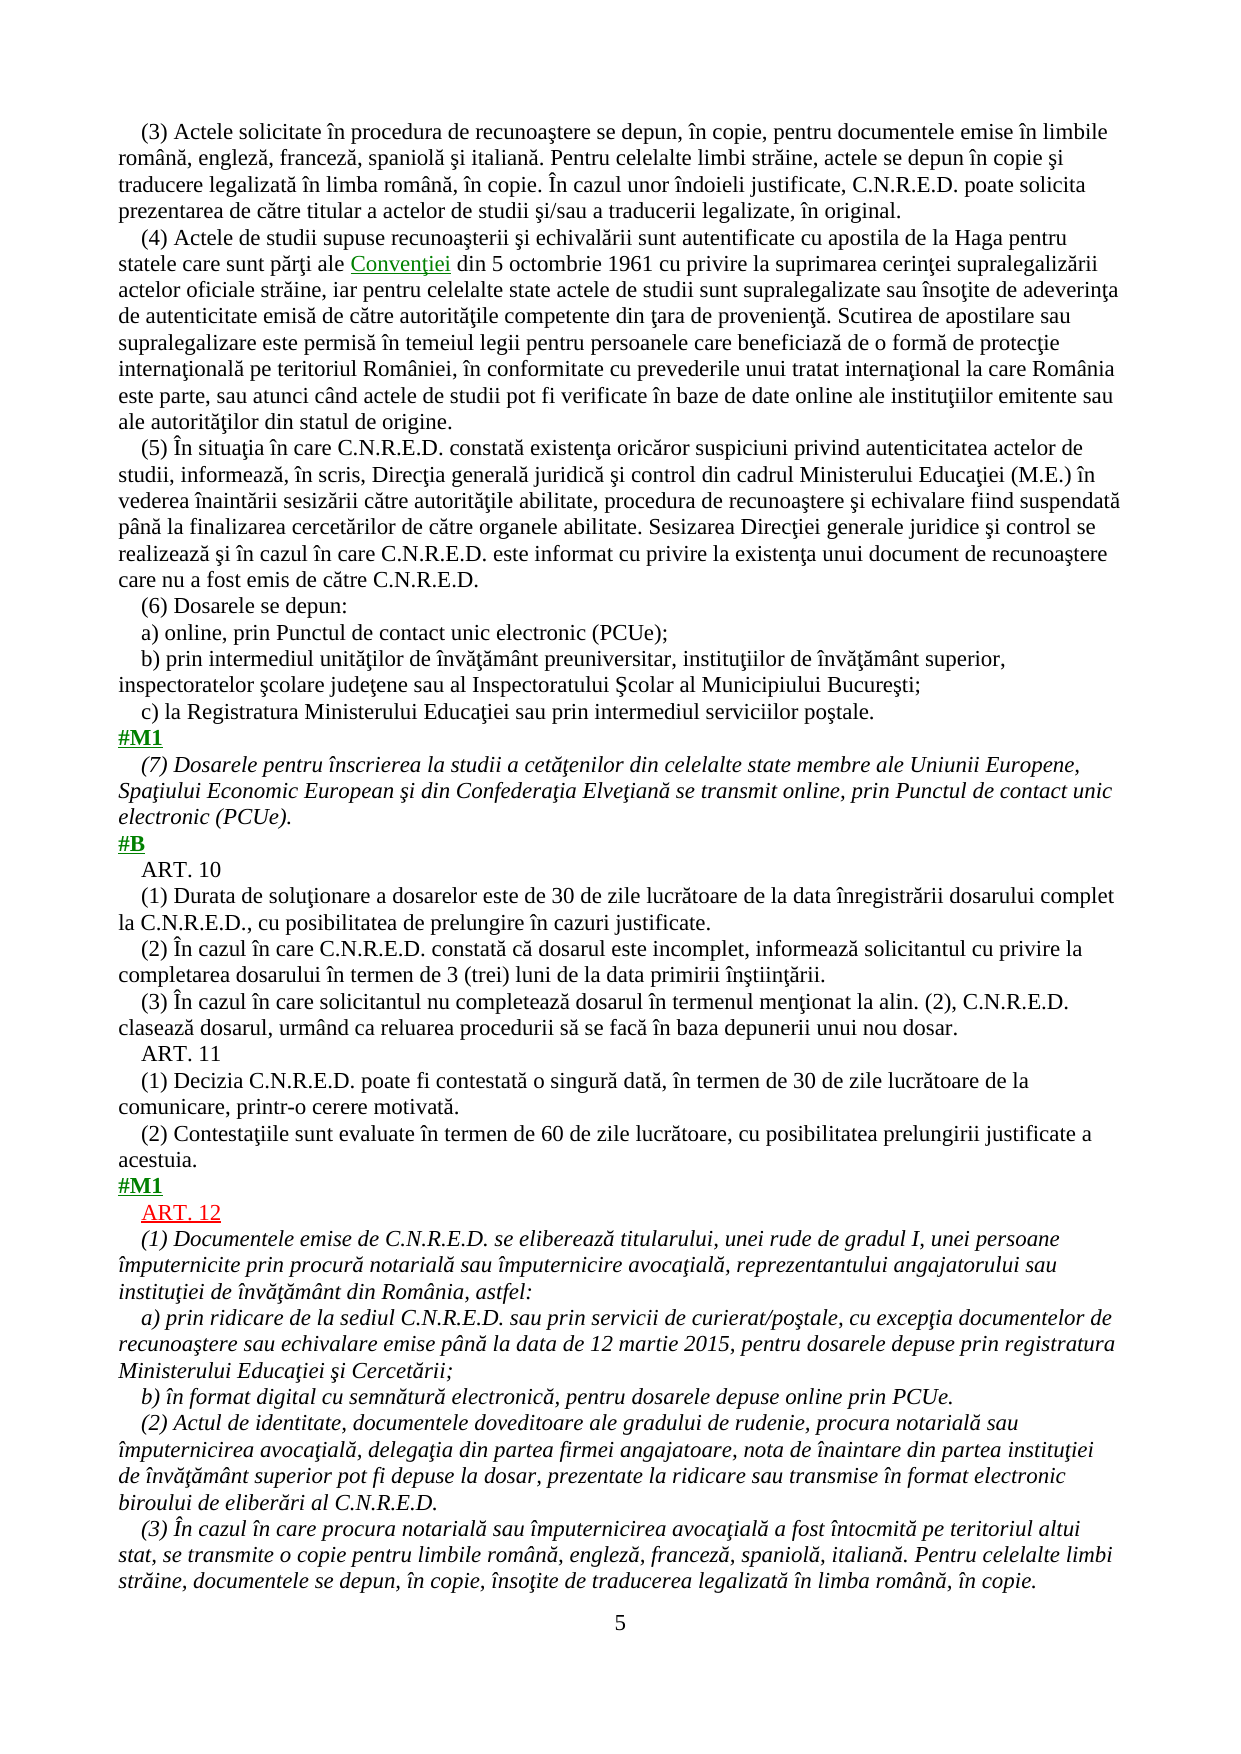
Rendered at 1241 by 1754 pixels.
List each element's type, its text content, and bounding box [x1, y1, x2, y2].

text #M1 [118, 724, 1122, 751]
text a) online, prin Punctul de contact unic electronic (PCUe); [118, 619, 1122, 645]
text (4) Actele de studii supuse recunoaşterii şi echivalării sunt autentificate cu apostila de la Haga pentru statele care sunt părţi ale Convenţiei din 5 octombrie 1961 cu privire la suprimarea cerinţei supralegalizării actelor oficiale străine, iar pentru celelalte state actele de studii sunt supralegalizate sau însoţite de adeverinţa de autenticitate emisă de către autorităţile competente din ţara de provenienţă. Scutirea de apostilare sau supralegalizare este permisă în temeiul legii pentru persoanele care beneficiază de o formă de protecţie internaţională pe teritoriul României, în conformitate cu prevederile unui tratat internaţional la care România este parte, sau atunci când actele de studii pot fi verificate în baze de date online ale instituţiilor emitente sau ale autorităţilor din statul de origine. [118, 223, 1122, 434]
text (2) Contestaţiile sunt evaluate în termen de 60 de zile lucrătoare, cu posibilitatea prelungirii justificate a acestuia. [118, 1119, 1122, 1172]
text (5) În situaţia în care C.N.R.E.D. constată existenţa oricăror suspiciuni privind autenticitatea actelor de studii, informează, în scris, Direcţia generală juridică şi control din cadrul Ministerului Educaţiei (M.E.) în vederea înaintării sesizării către autorităţile abilitate, procedura de recunoaştere şi echivalare fiind suspendată până la finalizarea cercetărilor de către organele abilitate. Sesizarea Direcţiei generale juridice şi control se realizează şi în cazul în care C.N.R.E.D. este informat cu privire la existenţa unui document de recunoaştere care nu a fost emis de către C.N.R.E.D. [118, 434, 1122, 592]
text b) în format digital cu semnătură electronică, pentru dosarele depuse online prin PCUe. [118, 1383, 1122, 1409]
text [118, 1515, 1122, 1594]
text (1) Documentele emise de C.N.R.E.D. se eliberează titularului, unei rude de gradul I, unei persoane împuternicite prin procură notarială sau împuternicire avocaţială, reprezentantului angajatorului sau instituţiei de învăţământ din România, astfel: [118, 1225, 1122, 1304]
text #M1 [118, 1172, 1122, 1199]
text (1) Durata de soluţionare a dosarelor este de 30 de zile lucrătoare de la data înregistrării dosarului complet la C.N.R.E.D., cu posibilitatea de prelungire în cazuri justificate. [118, 882, 1122, 935]
text (2) Actul de identitate, documentele doveditoare ale gradului de rudenie, procura notarială sau împuternicirea avocaţială, delegaţia din partea firmei angajatoare, nota de înaintare din partea instituţiei de învăţământ superior pot fi depuse la dosar, prezentate la ridicare sau transmise în format electronic biroului de eliberări al C.N.R.E.D. [118, 1409, 1122, 1515]
text (7) Dosarele pentru înscrierea la studii a cetăţenilor din celelalte state membre ale Uniunii Europene, Spaţiului Economic European şi din Confederaţia Elveţiană se transmit online, prin Punctul de contact unic electronic (PCUe). [118, 751, 1122, 830]
text #B [118, 830, 1122, 856]
text ART. 10 [118, 856, 1122, 882]
text (3) În cazul în care solicitantul nu completează dosarul în termenul menţionat la alin. (2), C.N.R.E.D. clasează dosarul, urmând ca reluarea procedurii să se facă în baza depunerii unui nou dosar. [118, 988, 1122, 1041]
text (6) Dosarele se depun: [118, 592, 1122, 619]
text c) la Registratura Ministerului Educaţiei sau prin intermediul serviciilor poştale. [118, 698, 1122, 724]
text (1) Decizia C.N.R.E.D. poate fi contestată o singură dată, în termen de 30 de zile lucrătoare de la comunicare, printr-o cerere motivată. [118, 1067, 1122, 1119]
text (3) Actele solicitate în procedura de recunoaştere se depun, în copie, pentru documentele emise în limbile română, engleză, franceză, spaniolă şi italiană. Pentru celelalte limbi străine, actele se depun în copie şi traducere legalizată în limba română, în copie. În cazul unor îndoieli justificate, C.N.R.E.D. poate solicita prezentarea de către titular a actelor de studii şi/sau a traducerii legalizate, în original. [118, 118, 1122, 223]
text (2) În cazul în care C.N.R.E.D. constată că dosarul este incomplet, informează solicitantul cu privire la completarea dosarului în termen de 3 (trei) luni de la data primirii înştiinţării. [118, 935, 1122, 988]
text ART. 12 [118, 1199, 1122, 1225]
text b) prin intermediul unităţilor de învăţământ preuniversitar, instituţiilor de învăţământ superior, inspectoratelor şcolare judeţene sau al Inspectoratului Şcolar al Municipiului Bucureşti; [118, 645, 1122, 698]
text a) prin ridicare de la sediul C.N.R.E.D. sau prin servicii de curierat/poştale, cu excepţia documentelor de recunoaştere sau echivalare emise până la data de 12 martie 2015, pentru dosarele depuse prin registratura Ministerului Educaţiei şi Cercetării; [118, 1304, 1122, 1383]
text ART. 11 [118, 1041, 1122, 1067]
